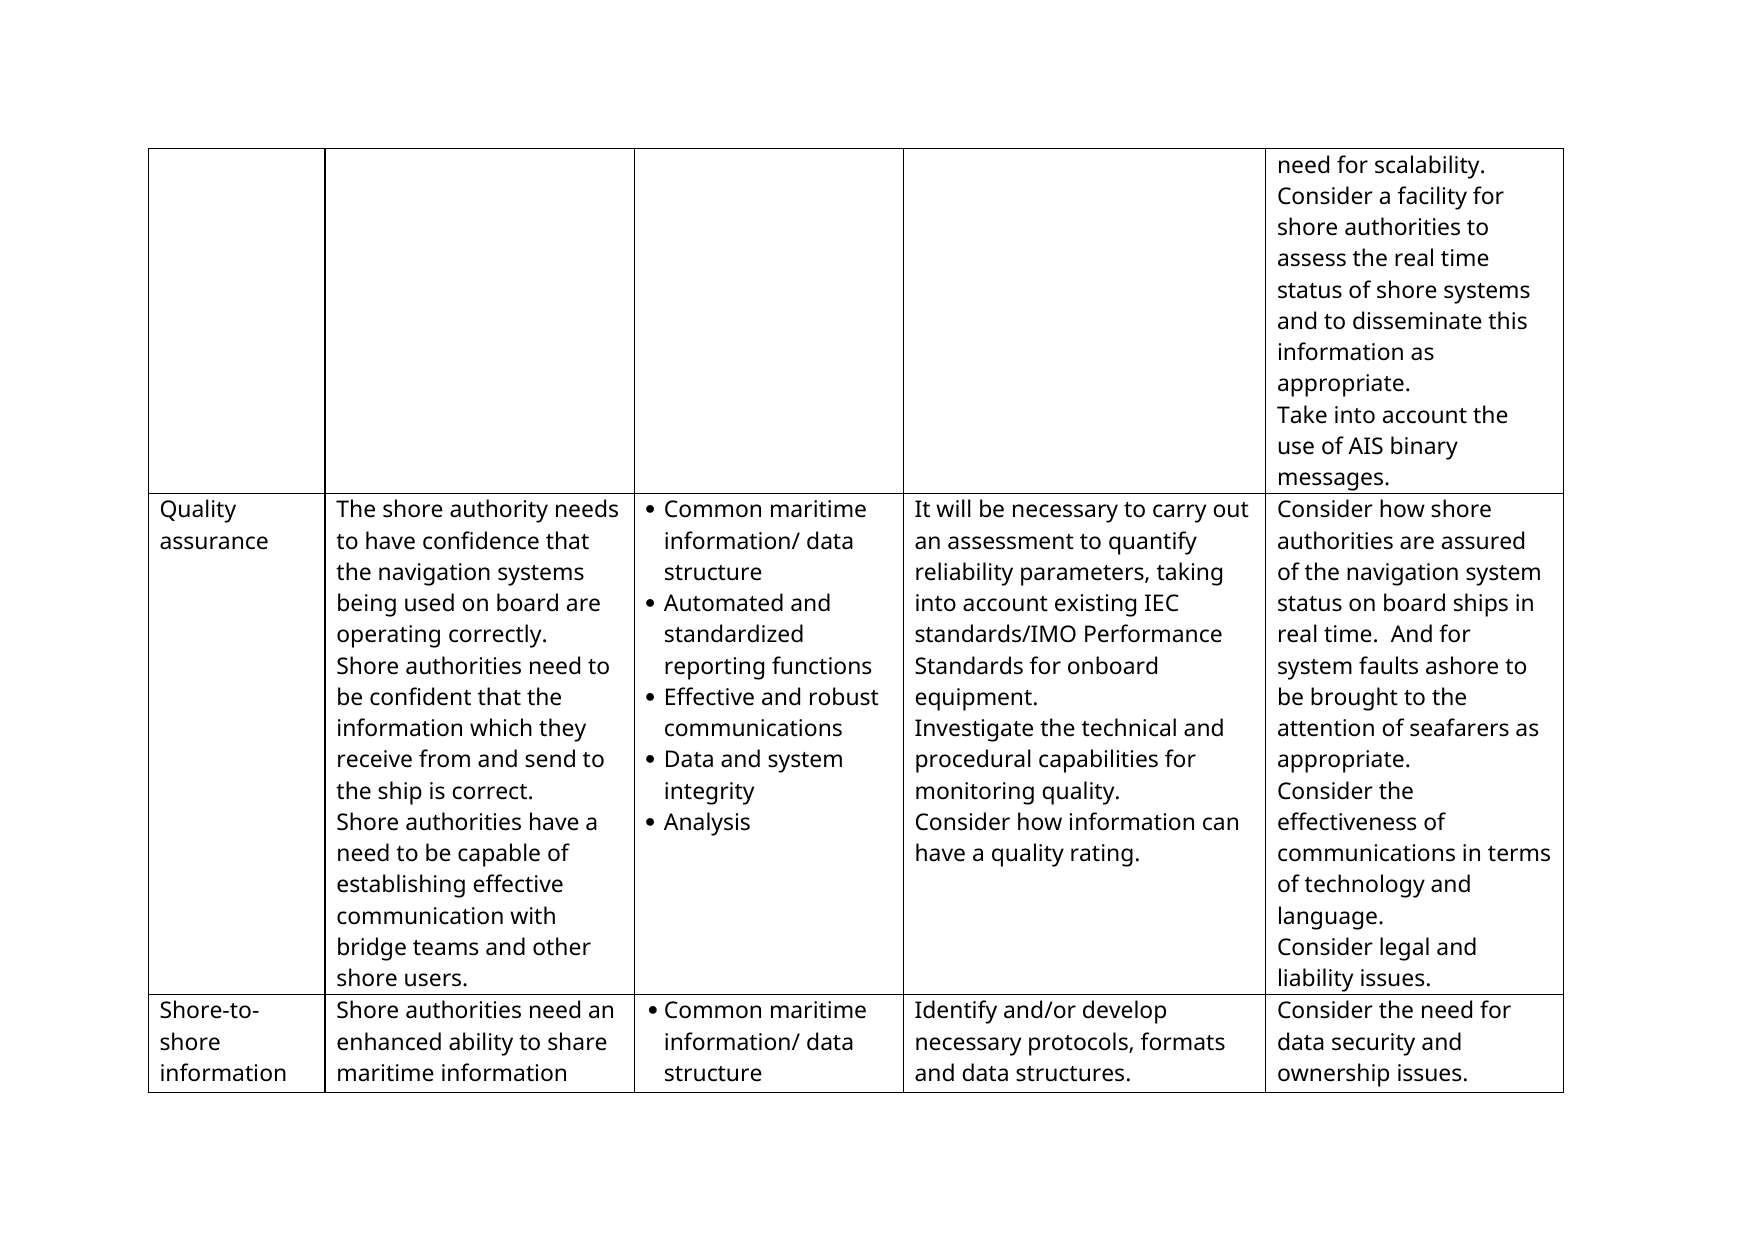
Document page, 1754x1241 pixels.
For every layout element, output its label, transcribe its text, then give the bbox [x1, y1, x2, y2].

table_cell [1266, 995, 1563, 1092]
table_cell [635, 149, 903, 492]
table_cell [904, 995, 1265, 1092]
table_cell Quality assurance [149, 494, 324, 993]
table_cell Consider how shore authorities are assured of the navigation system status on board ships in real time. And for system faults ashore to be brought to the attention of seafarers as appropriate. Consider the effectiveness of communications in terms of technology and language. Consider legal and liability issues. [1266, 494, 1563, 993]
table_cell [1266, 149, 1563, 492]
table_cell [149, 149, 324, 492]
table_cell The shore authority needs to have confidence that the navigation systems being used on board are operating correctly. Shore authorities need to be confident that the information which they receive from and send to the ship is correct. Shore authorities have a need to be capable of establishing effective communication with bridge teams and other shore users. [326, 494, 634, 993]
table_cell It will be necessary to carry out an assessment to quantify reliability parameters, taking into account existing IEC standards/IMO Performance Standards for onboard equipment. Investigate the technical and procedural capabilities for monitoring quality. Consider how information can have a quality rating. [904, 494, 1265, 993]
table_cell Common maritime information/ data structure Automated and standardized reporting functions Effective and robust communications Data and system integrity Analysis [635, 494, 903, 993]
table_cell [326, 995, 634, 1092]
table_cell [904, 149, 1265, 492]
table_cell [149, 995, 324, 1092]
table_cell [326, 149, 634, 492]
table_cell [635, 995, 903, 1092]
